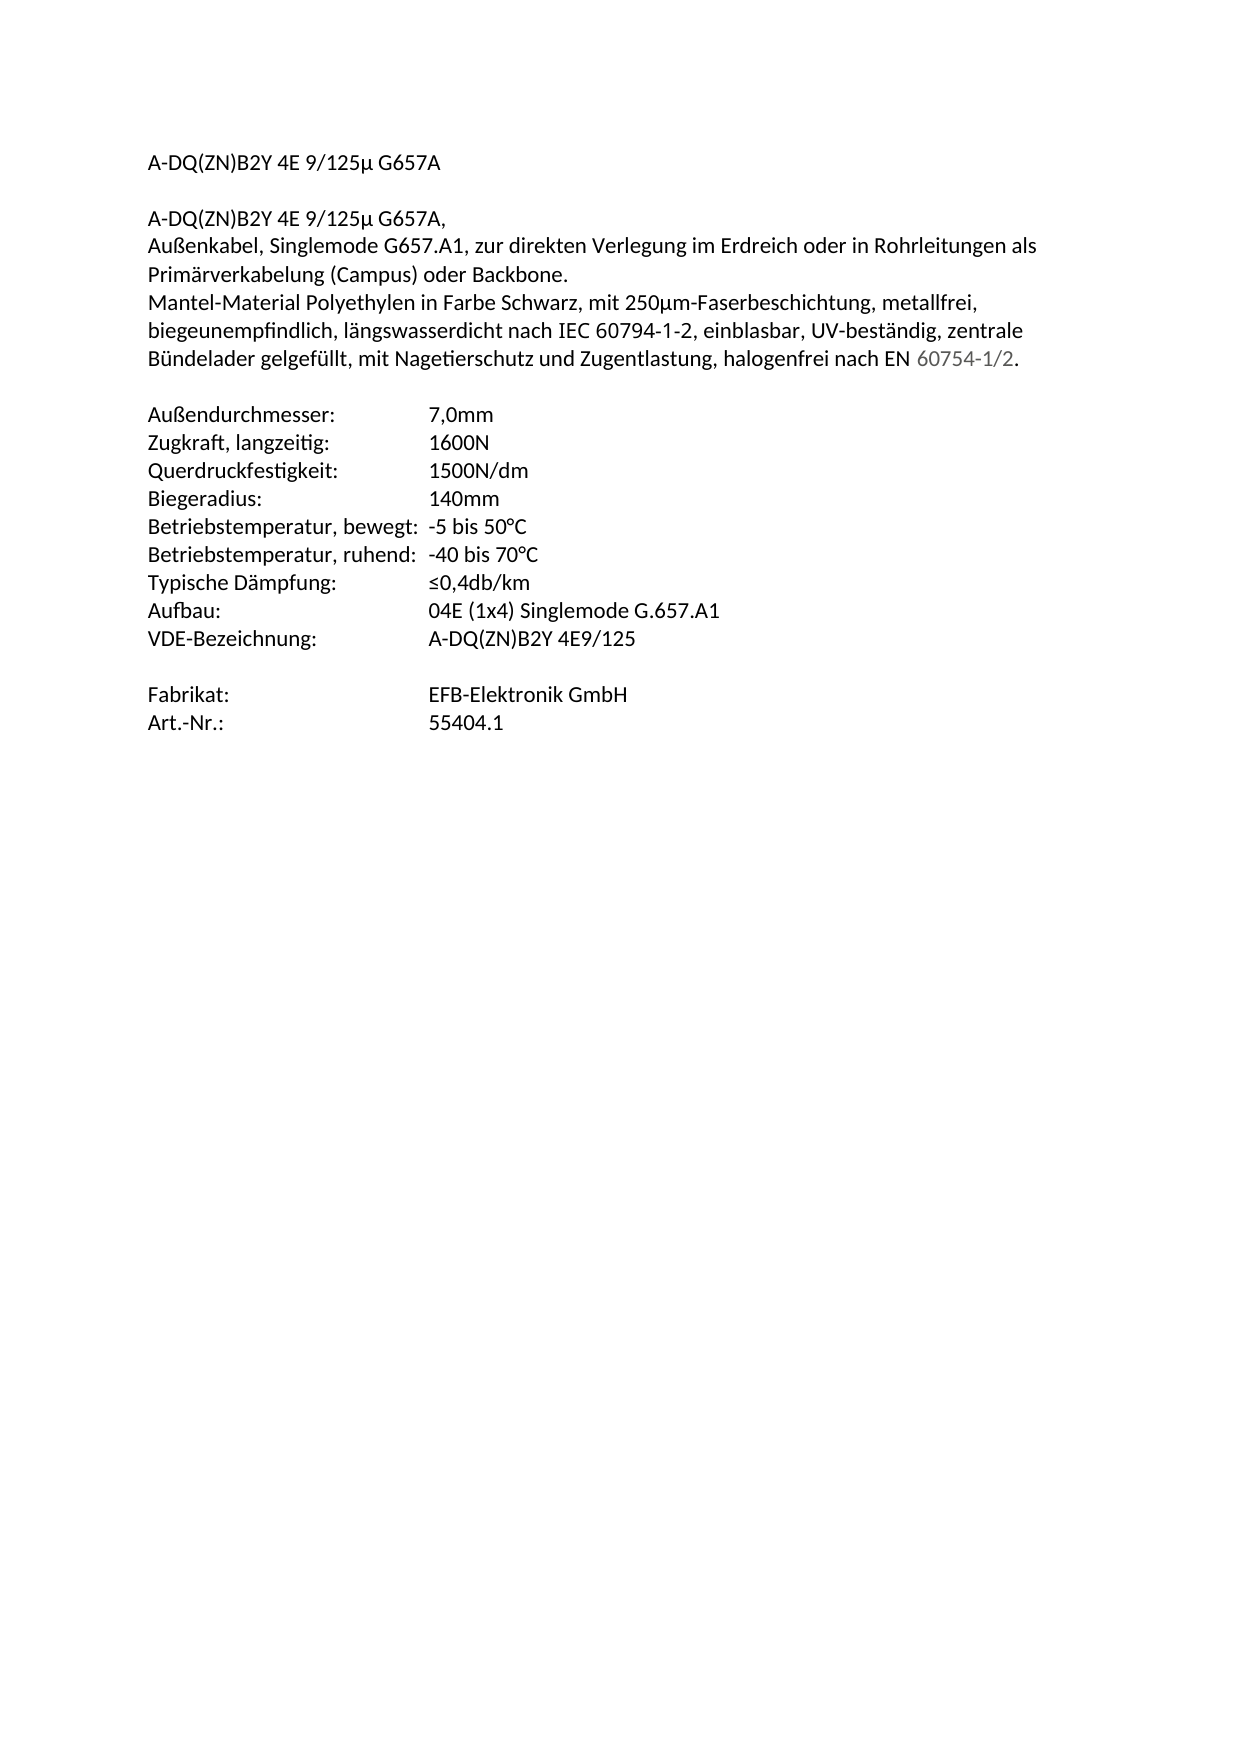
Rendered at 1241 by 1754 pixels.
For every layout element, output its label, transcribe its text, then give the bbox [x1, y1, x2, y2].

text A-DQ(ZN)B2Y 4E 9/125µ G657A [148, 148, 1093, 176]
text Fabrikat: EFB-Elektronik GmbH [148, 680, 1093, 708]
text A-DQ(ZN)B2Y 4E 9/125µ G657A, [148, 204, 1093, 232]
text Aufbau: 04E (1x4) Singlemode G.657.A1 [148, 596, 1093, 624]
text Betriebstemperatur, ruhend: -40 bis 70°C [148, 540, 1093, 568]
text Betriebstemperatur, bewegt: -5 bis 50°C [148, 512, 1093, 540]
text Querdruckfestigkeit: 1500N/dm [148, 456, 1093, 484]
text Art.-Nr.: 55404.1 [148, 708, 1093, 736]
text Typische Dämpfung: ≤0,4db/km [148, 568, 1093, 596]
text VDE-Bezeichnung: A-DQ(ZN)B2Y 4E9/125 [148, 624, 1093, 652]
text Zugkraft, langzeitig: 1600N [148, 428, 1093, 456]
text Außendurchmesser: 7,0mm [148, 400, 1093, 428]
text Biegeradius: 140mm [148, 484, 1093, 512]
text Außenkabel, Singlemode G657.A1, zur direkten Verlegung im Erdreich oder in Rohrleitungen als Primärverkabelung (Campus) oder Backbone. [148, 232, 1093, 288]
text Mantel-Material Polyethylen in Farbe Schwarz, mit 250μm-Faserbeschichtung, metallfrei, biegeunempfindlich, längswasserdicht nach IEC 60794-1-2, einblasbar, UV-beständig, zentrale Bündelader gelgefüllt, mit Nagetierschutz und Zugentlastung, halogenfrei nach EN 60754-1/2. [148, 288, 1093, 372]
